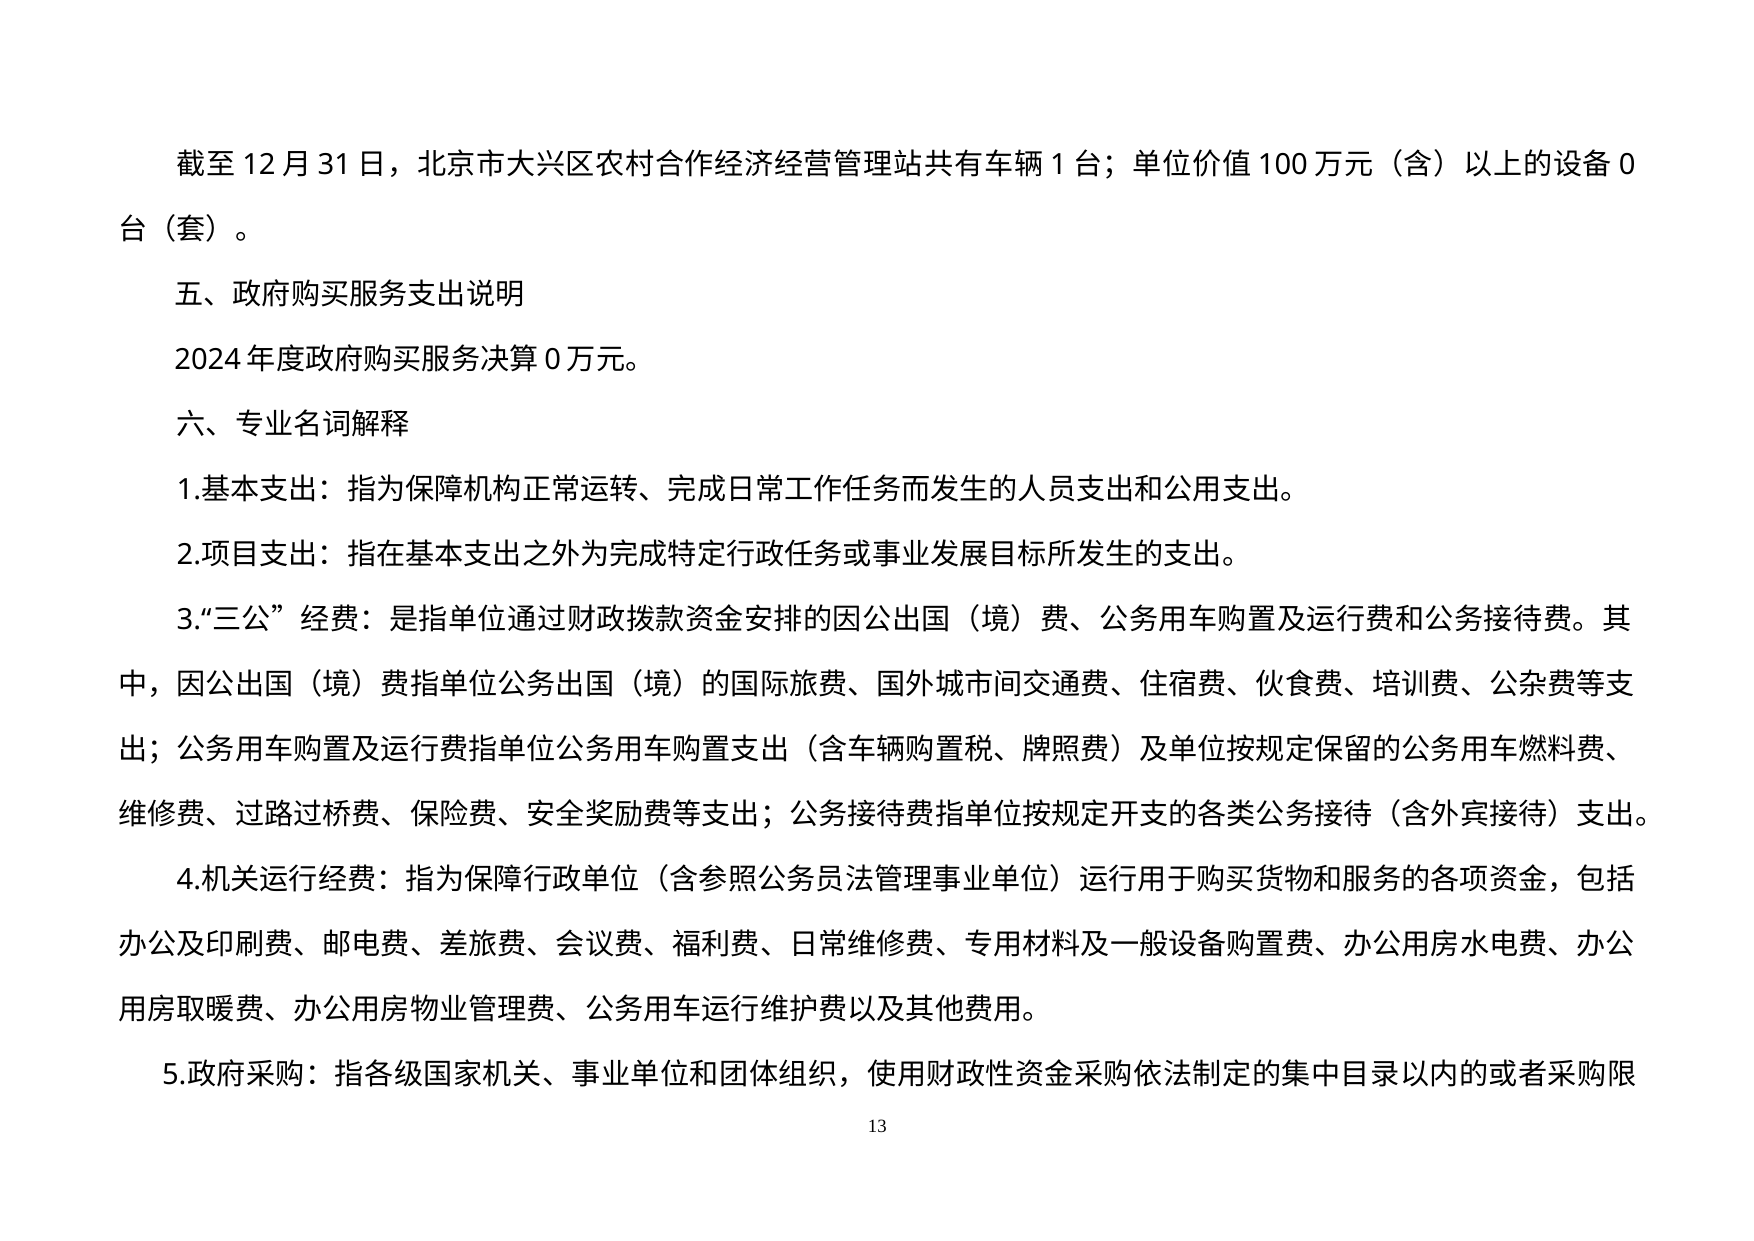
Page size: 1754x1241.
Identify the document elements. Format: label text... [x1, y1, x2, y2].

text 六、专业名词解释 [118, 389, 1636, 454]
text 1.基本支出：指为保障机构正常运转、完成日常工作任务而发生的人员支出和公用支出。 [118, 454, 1636, 519]
text 2024年度政府购买服务决算0万元。 [118, 324, 1636, 389]
text 4.机关运行经费：指为保障行政单位（含参照公务员法管理事业单位）运行用于购买货物和服务的各项资金，包括办公及印刷费、邮电费、差旅费、会议费、福利费、日常维修费、专用材料及一般设备购置费、办公用房水电费、办公用房取暖费、办公用房物业管理费、公务用车运行维护费以及其他费用。 [118, 844, 1636, 1039]
text 截至12月31日，北京市大兴区农村合作经济经营管理站共有车辆1台；单位价值100万元（含）以上的设备0台（套）。 [118, 129, 1636, 259]
text 3.“三公”经费：是指单位通过财政拨款资金安排的因公出国（境）费、公务用车购置及运行费和公务接待费。其中，因公出国（境）费指单位公务出国（境）的国际旅费、国外城市间交通费、住宿费、伙食费、培训费、公杂费等支出；公务用车购置及运行费指单位公务用车购置支出（含车辆购置税、牌照费）及单位按规定保留的公务用车燃料费、维修费、过路过桥费、保险费、安全奖励费等支出；公务接待费指单位按规定开支的各类公务接待（含外宾接待）支出。 [118, 584, 1636, 844]
text 五、政府购买服务支出说明 [118, 259, 1636, 324]
text 2.项目支出：指在基本支出之外为完成特定行政任务或事业发展目标所发生的支出。 [118, 519, 1636, 584]
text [118, 1039, 1636, 1104]
